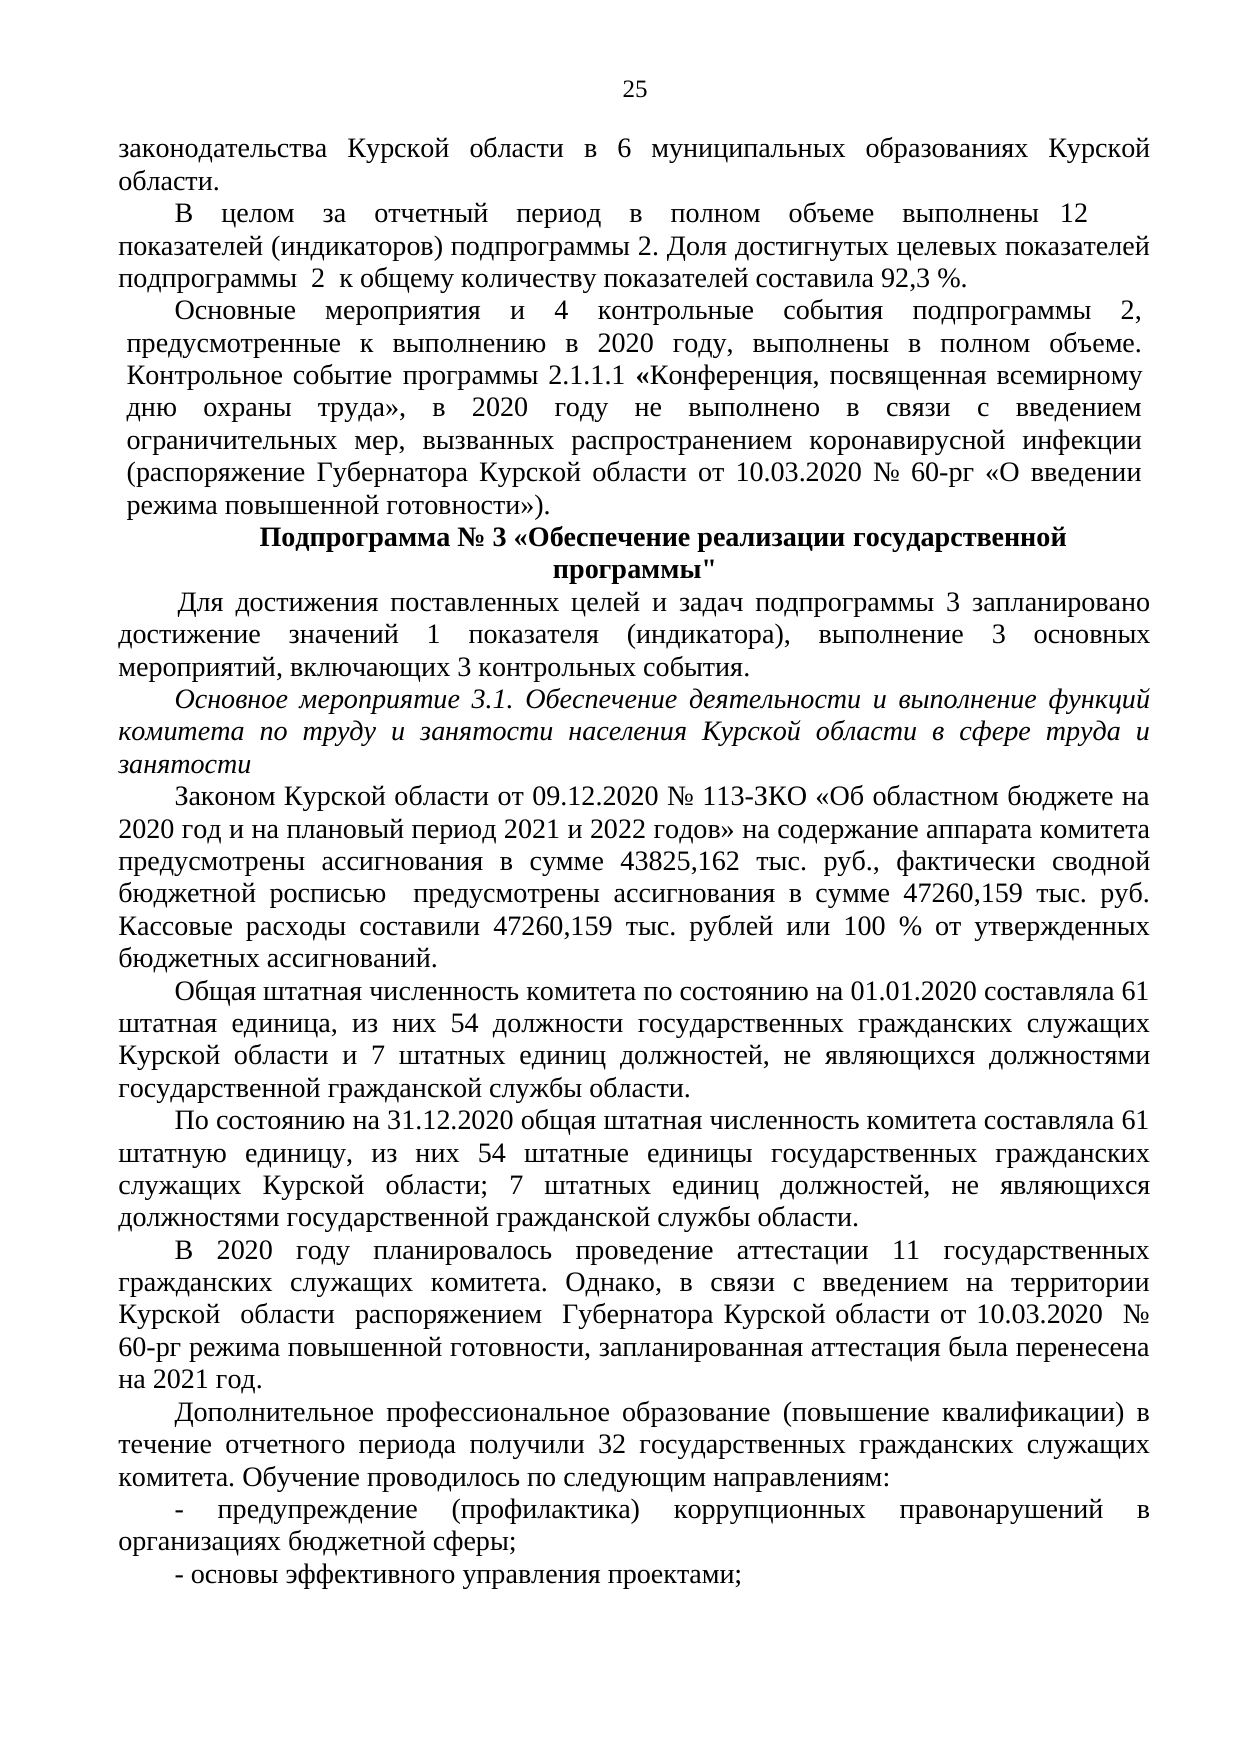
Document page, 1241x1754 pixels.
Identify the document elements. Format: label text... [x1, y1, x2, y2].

text Основное мероприятие 3.1. Обеспечение деятельности и выполнение функций комитета по труду и занятости населения Курской области в сфере труда и занятости [118, 682, 1152, 779]
text - основы эффективного управления проектами; [118, 1557, 1152, 1589]
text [118, 131, 1152, 196]
text Законом Курской области от 09.12.2020 № 113-ЗКО «Об областном бюджете на 2020 год и на плановый период 2021 и 2022 годов» на содержание аппарата комитета предусмотрены ассигнования в сумме 43825,162 тыс. руб., фактически сводной бюджетной росписью предусмотрены ассигнования в сумме 47260,159 тыс. руб. Кассовые расходы составили 47260,159 тыс. рублей или 100 % от утвержденных бюджетных ассигнований. [118, 779, 1152, 974]
text показателей (индикаторов) подпрограммы 2. Доля достигнутых целевых показателей подпрограммы 2 к общему количеству показателей составила 92,3 %. [118, 228, 1152, 293]
text Дополнительное профессиональное образование (повышение квалификации) в течение отчетного периода получили 32 государственных гражданских служащих комитета. Обучение проводилось по следующим направлениям: [118, 1395, 1152, 1492]
text В 2020 году планировалось проведение аттестации 11 государственных гражданских служащих комитета. Однако, в связи с введением на территории Курской области распоряжением Губернатора Курской области от 10.03.2020 № 60-рг режима повышенной готовности, запланированная аттестация была перенесена на 2021 год. [118, 1233, 1152, 1395]
text Для достижения поставленных целей и задач подпрограммы 3 запланировано достижение значений 1 показателя (индикатора), выполнение 3 основных мероприятий, включающих 3 контрольных события. [118, 585, 1152, 682]
text В целом за отчетный период в полном объеме выполнены 12 [174, 196, 1152, 228]
text - предупреждение (профилактика) коррупционных правонарушений в организациях бюджетной сферы; [118, 1492, 1152, 1557]
text Подпрограмма № 3 «Обеспечение реализации государственной программы" [118, 520, 1152, 585]
text Общая штатная численность комитета по состоянию на 01.01.2020 составляла 61 штатная единица, из них 54 должности государственных гражданских служащих Курской области и 7 штатных единиц должностей, не являющихся должностями государственной гражданской службы области. [118, 974, 1152, 1103]
text По состоянию на 31.12.2020 общая штатная численность комитета составляла 61 штатную единицу, из них 54 штатные единицы государственных гражданских служащих Курской области; 7 штатных единиц должностей, не являющихся должностями государственной гражданской службы области. [118, 1103, 1152, 1233]
text Основные мероприятия и 4 контрольные события подпрограммы 2, предусмотренные к выполнению в 2020 году, выполнены в полном объеме. Контрольное событие программы 2.1.1.1 «Конференция, посвященная всемирному дню охраны труда», в 2020 году не выполнено в связи с введением ограничительных мер, вызванных распространением коронавирусной инфекции (распоряжение Губернатора Курской области от 10.03.2020 № 60-рг «О введении режима повышенной готовности»). [126, 293, 1143, 520]
